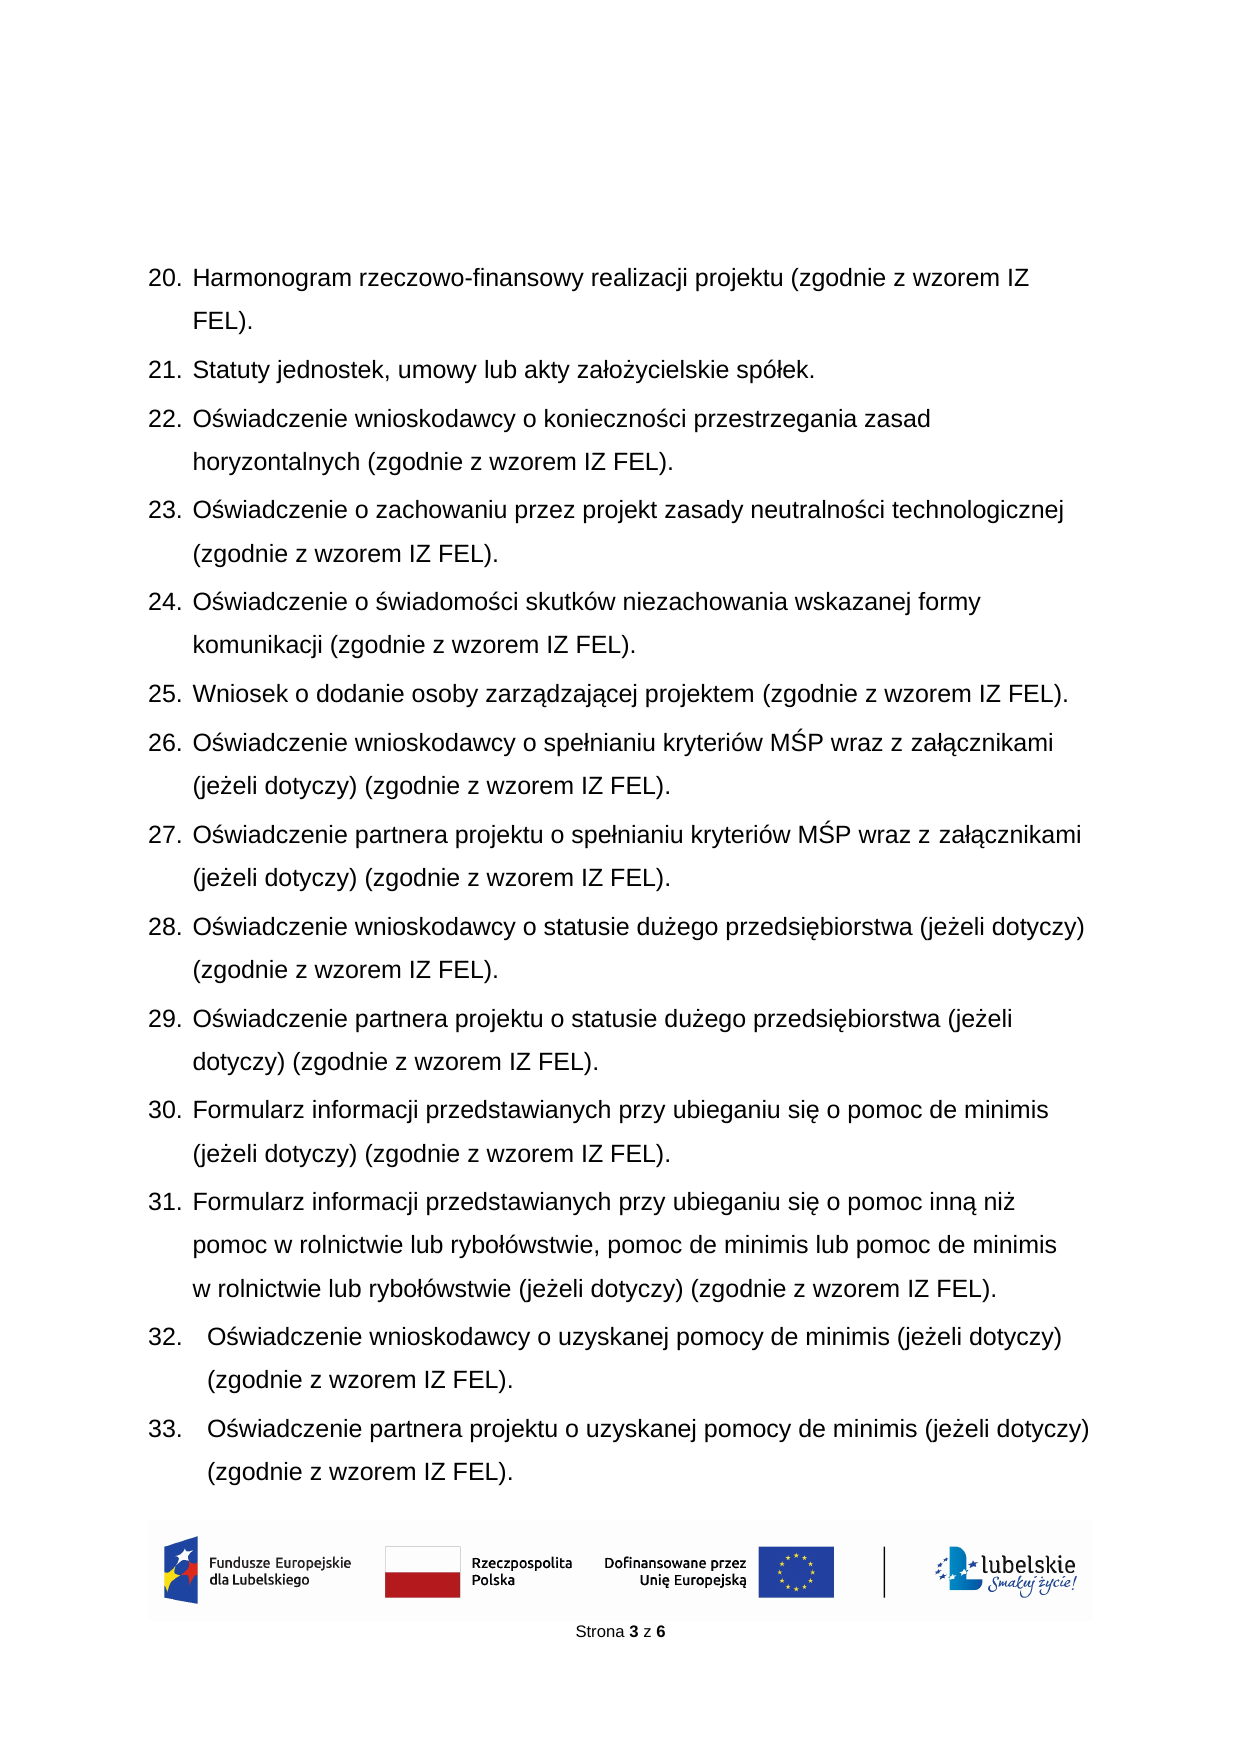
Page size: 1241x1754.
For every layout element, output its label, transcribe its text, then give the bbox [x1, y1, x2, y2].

picture [147, 1520, 1093, 1621]
list Oświadczenie o zachowaniu przez projekt zasady neutralności technologicznej (zgodnie z wzorem IZ FEL). [148, 495, 1093, 567]
list Formularz informacji przedstawianych przy ubieganiu się o pomoc de minimis (jeżeli dotyczy) (zgodnie z wzorem IZ FEL). [148, 1095, 1093, 1167]
list Oświadczenie o świadomości skutków niezachowania wskazanej formy komunikacji (zgodnie z wzorem IZ FEL). [148, 587, 1093, 659]
list Oświadczenie partnera projektu o statusie dużego przedsiębiorstwa (jeżeli dotyczy) (zgodnie z wzorem IZ FEL). [148, 1003, 1093, 1075]
list Oświadczenie wnioskodawcy o uzyskanej pomocy de minimis (jeżeli dotyczy) (zgodnie z wzorem IZ FEL). [148, 1322, 1093, 1394]
list Oświadczenie wnioskodawcy o spełnianiu kryteriów MŚP wraz z załącznikami (jeżeli dotyczy) (zgodnie z wzorem IZ FEL). [148, 728, 1093, 800]
list Oświadczenie wnioskodawcy o statusie dużego przedsiębiorstwa (jeżeli dotyczy) (zgodnie z wzorem IZ FEL). [148, 912, 1093, 983]
list Wniosek o dodanie osoby zarządzającej projektem (zgodnie z wzorem IZ FEL). [148, 679, 1093, 708]
list Harmonogram rzeczowo-finansowy realizacji projektu (zgodnie z wzorem IZ FEL). [148, 263, 1093, 335]
list Oświadczenie partnera projektu o spełnianiu kryteriów MŚP wraz z załącznikami (jeżeli dotyczy) (zgodnie z wzorem IZ FEL). [148, 820, 1093, 892]
list Formularz informacji przedstawianych przy ubieganiu się o pomoc inną niż pomoc w rolnictwie lub rybołówstwie, pomoc de minimis lub pomoc de minimis w rolnictwie lub rybołówstwie (jeżeli dotyczy) (zgodnie z wzorem IZ FEL). [148, 1187, 1093, 1302]
list Oświadczenie partnera projektu o uzyskanej pomocy de minimis (jeżeli dotyczy) (zgodnie z wzorem IZ FEL). [148, 1414, 1093, 1486]
list Statuty jednostek, umowy lub akty założycielskie spółek. [148, 355, 1093, 383]
list Oświadczenie wnioskodawcy o konieczności przestrzegania zasad horyzontalnych (zgodnie z wzorem IZ FEL). [148, 403, 1093, 475]
